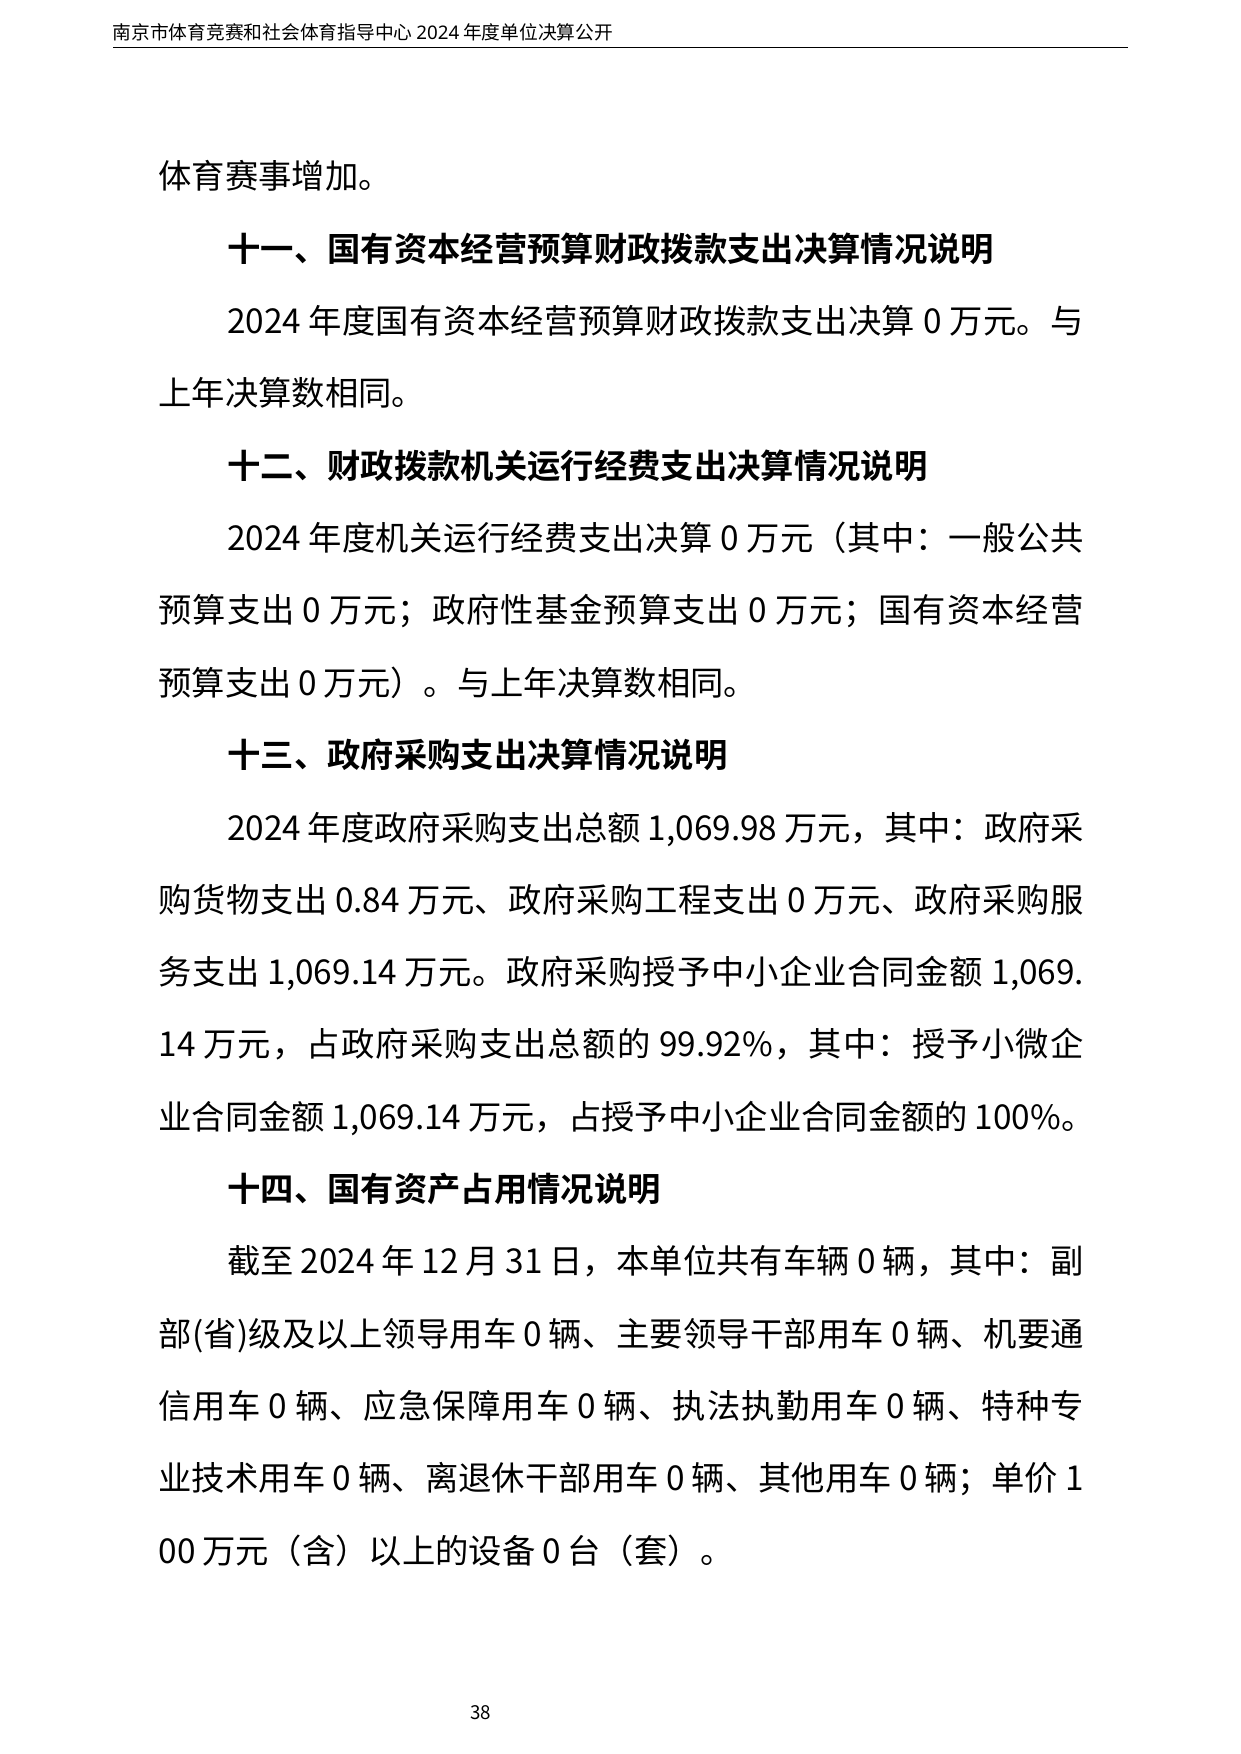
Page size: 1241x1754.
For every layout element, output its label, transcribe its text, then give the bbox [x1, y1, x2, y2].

text 截至2024年12月31日，本单位共有车辆0辆，其中：副部(省)级及以上领导用车0辆、主要领导干部用车0辆、机要通信用车0辆、应急保障用车0辆、执法执勤用车0辆、特种专业技术用车0辆、离退休干部用车0辆、其他用车0辆；单价100万元（含）以上的设备0台（套）。 [158, 1235, 1084, 1573]
text 2024年度政府采购支出总额1,069.98万元，其中：政府采购货物支出0.84万元、政府采购工程支出0万元、政府采购服务支出1,069.14万元。政府采购授予中小企业合同金额1,069.14万元，占政府采购支出总额的99.92%，其中：授予小微企业合同金额1,069.14万元，占授予中小企业合同金额的100%。 [158, 801, 1084, 1139]
text 十三、政府采购支出决算情况说明 [158, 729, 1084, 777]
text 十四、国有资产占用情况说明 [158, 1163, 1084, 1211]
text 十一、国有资本经营预算财政拨款支出决算情况说明 [158, 222, 1084, 271]
text 2024年度国有资本经营预算财政拨款支出决算0万元。与上年决算数相同。 [158, 295, 1084, 415]
text 十二、财政拨款机关运行经费支出决算情况说明 [158, 439, 1084, 488]
text 2024年度机关运行经费支出决算0万元（其中：一般公共预算支出0万元；政府性基金预算支出0万元；国有资本经营预算支出0万元）。与上年决算数相同。 [158, 512, 1084, 705]
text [158, 150, 1084, 198]
